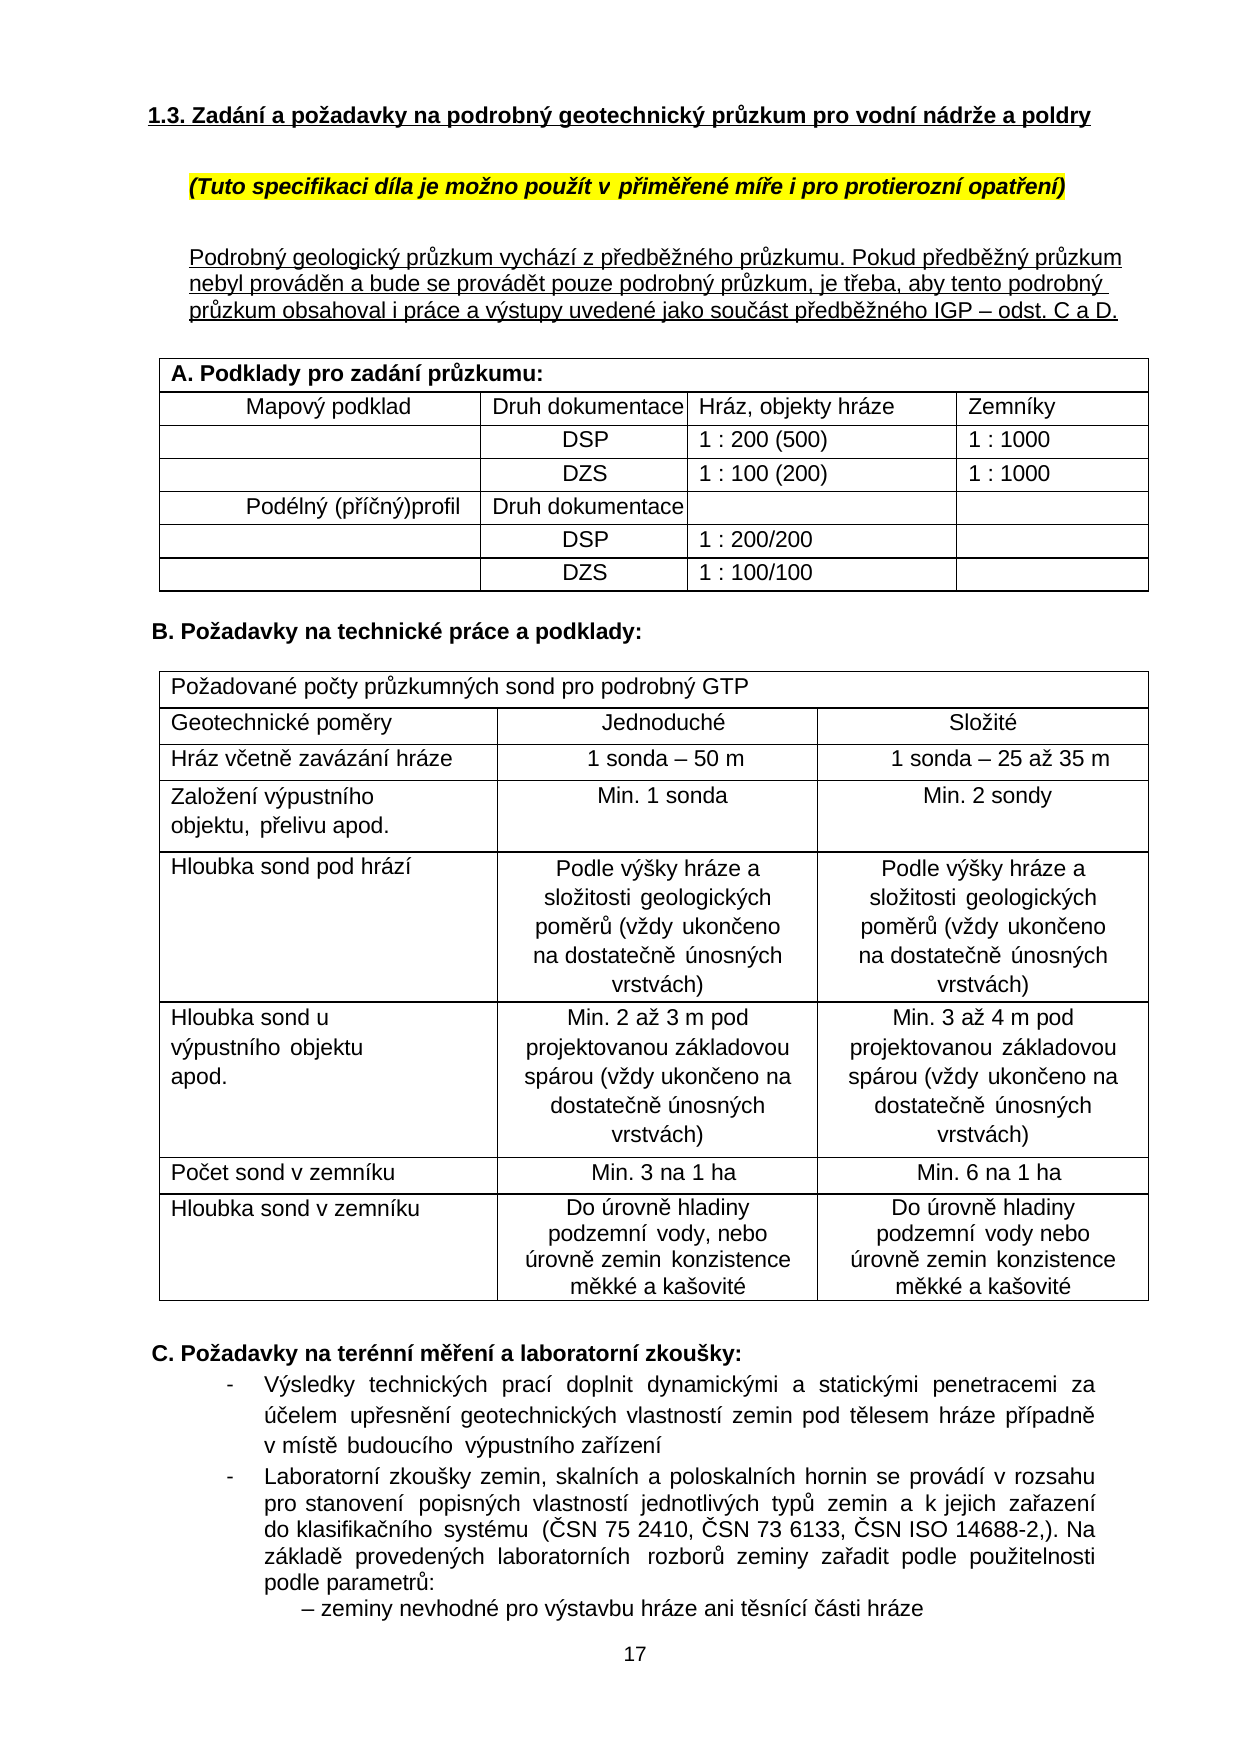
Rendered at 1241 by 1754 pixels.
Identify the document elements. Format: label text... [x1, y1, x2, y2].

table_cell [160, 525, 480, 557]
table_cell Hloubka sond v zemníku [160, 1195, 497, 1300]
table_cell [160, 559, 480, 590]
text 1.3. Zadání a požadavky na podrobný geotechnický průzkum pro vodní nádrže a poldry [148, 102, 1122, 128]
table_cell Druh dokumentace [481, 492, 687, 524]
table_cell [688, 492, 956, 524]
table_cell Min. 2 až 3 m pod projektovanou základovou spárou (vždy ukončeno na dostatečně únosných vrstvách) [498, 1003, 817, 1157]
table_cell [957, 525, 1148, 557]
table_cell Podle výšky hráze a složitosti geologických poměrů (vždy ukončeno na dostatečně únosných vrstvách) [818, 853, 1148, 1001]
table_cell Hráz včetně zavázání hráze [160, 745, 497, 780]
table_cell [160, 426, 480, 458]
list Laboratorní zkoušky zemin, skalních a poloskalních hornin se provádí v rozsahu pro stanovení popisných vlastností jednotlivých typů zemin a k jejich zařazení do klasifikačního systému (ČSN 75 2410, ČSN 73 6133, ČSN ISO 14688-2,). Na základě provedených laboratorních rozborů zeminy zařadit podle použitelnosti podle parametrů: [226, 1462, 1096, 1595]
table_cell 1 : 100/100 [688, 559, 956, 590]
table_cell 1 : 1000 [957, 426, 1148, 458]
table_cell 1 : 200/200 [688, 525, 956, 557]
text – zeminy nevhodné pro výstavbu hráze ani těsnící části hráze [301, 1595, 1122, 1622]
table_cell DZS [481, 559, 687, 590]
table_cell DZS [481, 459, 687, 491]
table_cell Zemníky [957, 393, 1148, 424]
table_cell [957, 559, 1148, 590]
text Podrobný geologický průzkum vychází z předběžného průzkumu. Pokud předběžný průzkum nebyl prováděn a bude se provádět pouze podrobný průzkum, je třeba, aby tento podrobný průzkum obsahoval i práce a výstupy uvedené jako součást předběžného IGP – odst. C a D. [189, 268, 1122, 323]
text (Tuto specifikaci díla je možno použít v přiměřené míře i pro protierozní opatření) [148, 171, 1122, 201]
text C. Požadavky na terénní měření a laboratorní zkoušky: [151, 1339, 1122, 1366]
table_cell [957, 492, 1148, 524]
table_cell Min. 3 až 4 m pod projektovanou základovou spárou (vždy ukončeno na dostatečně únosných vrstvách) [818, 1003, 1148, 1157]
table_cell Hráz, objekty hráze [688, 393, 956, 424]
text B. Požadavky na technické práce a podklady: [151, 618, 1122, 644]
table_header A. Podklady pro zadání průzkumu: [160, 359, 1148, 391]
table_cell Hloubka sond pod hrází [160, 853, 497, 1001]
table_cell Jednoduché [498, 709, 817, 744]
table_cell Založení výpustního objektu, přelivu apod. [160, 781, 497, 851]
table_cell DSP [481, 525, 687, 557]
table_cell Do úrovně hladiny podzemní vody, nebo úrovně zemin konzistence měkké a kašovité [498, 1195, 817, 1300]
table_cell 1 sonda – 25 až 35 m [818, 745, 1148, 780]
table_cell Min. 6 na 1 ha [818, 1158, 1148, 1193]
table_cell 1 : 1000 [957, 459, 1148, 491]
table_cell Druh dokumentace [481, 393, 687, 424]
table_cell [160, 459, 480, 491]
table_cell Podle výšky hráze a složitosti geologických poměrů (vždy ukončeno na dostatečně únosných vrstvách) [498, 853, 817, 1001]
table_cell Min. 3 na 1 ha [498, 1158, 817, 1193]
table_cell Geotechnické poměry [160, 709, 497, 744]
table_cell Min. 1 sonda [498, 781, 817, 851]
table_cell Do úrovně hladiny podzemní vody nebo úrovně zemin konzistence měkké a kašovité [818, 1195, 1148, 1300]
list Výsledky technických prací doplnit dynamickými a statickými penetracemi za účelem upřesnění geotechnických vlastností zemin pod tělesem hráze případně v místě budoucího výpustního zařízení [226, 1370, 1096, 1458]
table_cell 1 sonda – 50 m [498, 745, 817, 780]
table_cell 1 : 100 (200) [688, 459, 956, 491]
table_header Požadované počty průzkumných sond pro podrobný GTP [160, 672, 1148, 707]
table_cell Hloubka sond u výpustního objektu apod. [160, 1003, 497, 1157]
table_cell Složité [818, 709, 1148, 744]
table_cell Min. 2 sondy [818, 781, 1148, 851]
table_cell 1 : 200 (500) [688, 426, 956, 458]
text Podrobný geologický průzkum vychází z předběžného průzkumu. Pokud předběžný průzkum nebyl prováděn a bude se provádět pouze podrobný průzkum, je třeba, aby tento podrobný průzkum obsahoval i práce a výstupy uvedené jako součást předběžného IGP – odst. C a D. [189, 244, 1122, 267]
table_cell Podélný (příčný)profil [160, 492, 480, 524]
table_cell Počet sond v zemníku [160, 1158, 497, 1193]
table_cell Mapový podklad [160, 393, 480, 424]
table_cell DSP [481, 426, 687, 458]
